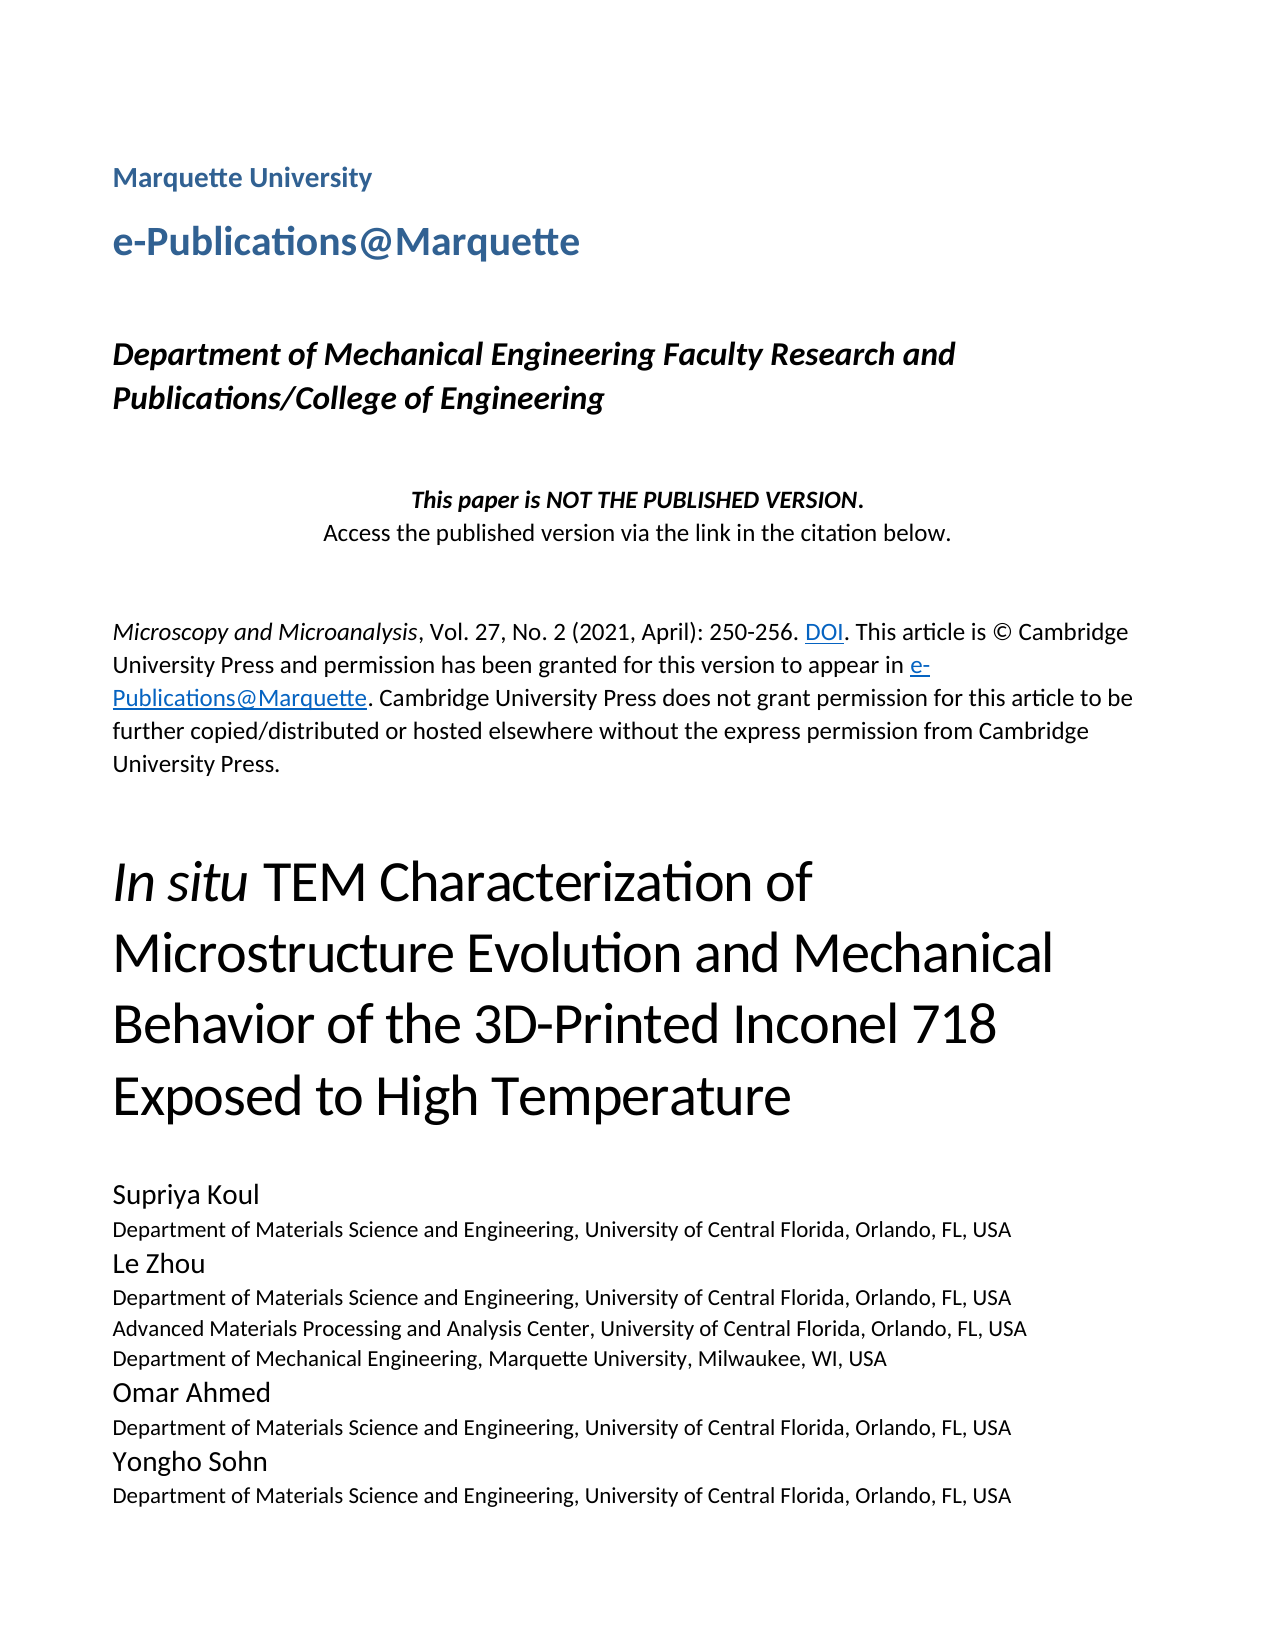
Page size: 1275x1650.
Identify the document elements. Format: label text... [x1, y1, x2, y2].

text e-Publications@Marquette [112, 214, 1162, 265]
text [112, 1413, 1162, 1441]
text Department of Materials Science and Engineering, University of Central Florida, Orlando, FL, USA [112, 1283, 1162, 1312]
text Le Zhou [112, 1245, 1162, 1281]
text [112, 1481, 1162, 1509]
text Advanced Materials Processing and Analysis Center, University of Central Florida, Orlando, FL, USA [112, 1314, 1162, 1342]
text Marquette University [112, 159, 1162, 195]
text Department of Mechanical Engineering Faculty Research and Publications/College of Engineering [112, 333, 1162, 418]
text Yongho Sohn [112, 1443, 1162, 1478]
text Department of Materials Science and Engineering, University of Central Florida, Orlando, FL, USA [112, 1215, 1162, 1243]
text This paper is NOT THE PUBLISHED VERSION. [112, 484, 1162, 515]
text Supriya Koul [112, 1176, 1162, 1212]
title In situ TEM Characterization of Microstructure Evolution and Mechanical Behavior of the 3D-Printed Inconel 718 Exposed to High Temperature [112, 844, 1162, 1129]
text Omar Ahmed [112, 1374, 1162, 1410]
text Access the published version via the link in the citation below. [112, 517, 1162, 548]
text Microscopy and Microanalysis, Vol. 27, No. 2 (2021, April): 250-256. DOI. This article is © Cambridge University Press and permission has been granted for this version to appear in e-Publications@Marquette. Cambridge University Press does not grant permission for this article to be further copied/distributed or hosted elsewhere without the express permission from Cambridge University Press. [112, 616, 1162, 779]
text Department of Mechanical Engineering, Marquette University, Milwaukee, WI, USA [112, 1344, 1162, 1372]
